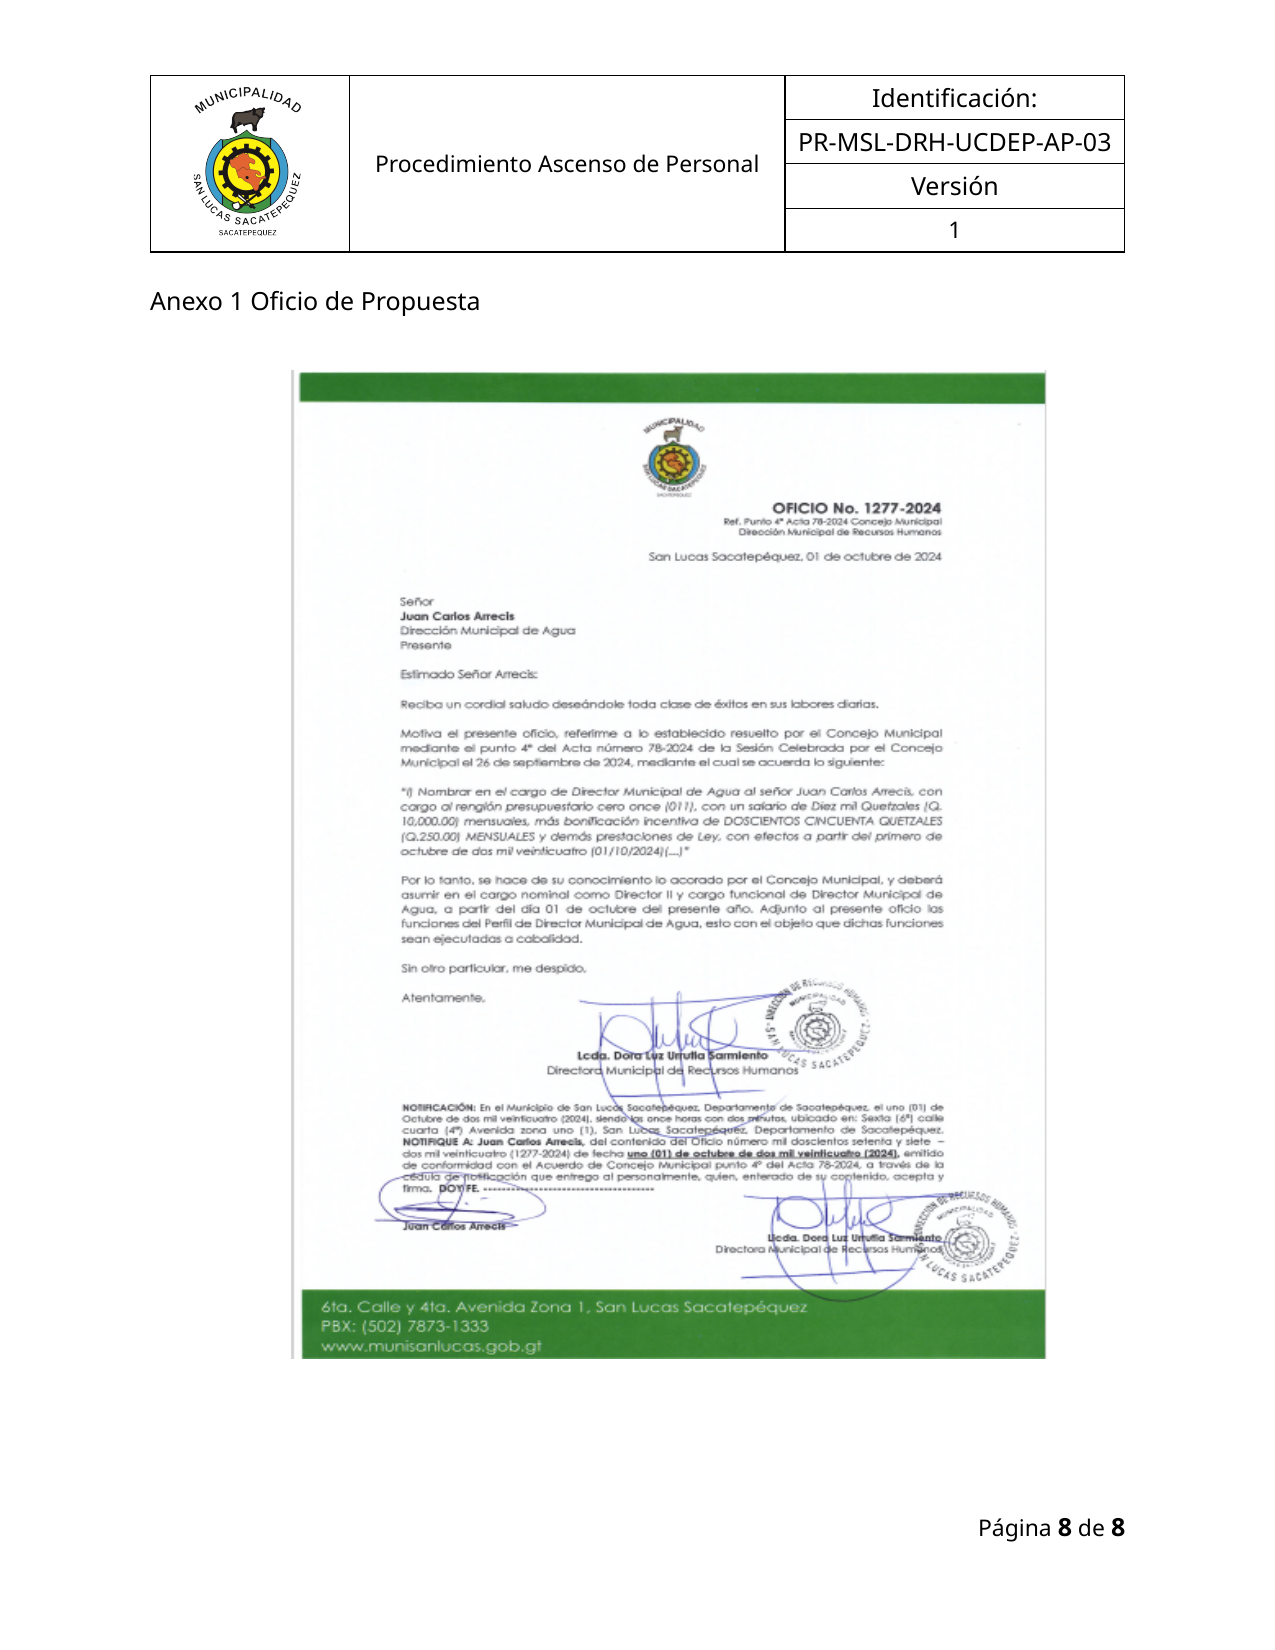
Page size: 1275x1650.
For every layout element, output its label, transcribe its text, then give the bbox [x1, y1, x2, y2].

picture [193, 87, 301, 236]
picture [291, 370, 1047, 1359]
text Anexo 1 Oficio de Propuesta [150, 284, 1125, 318]
